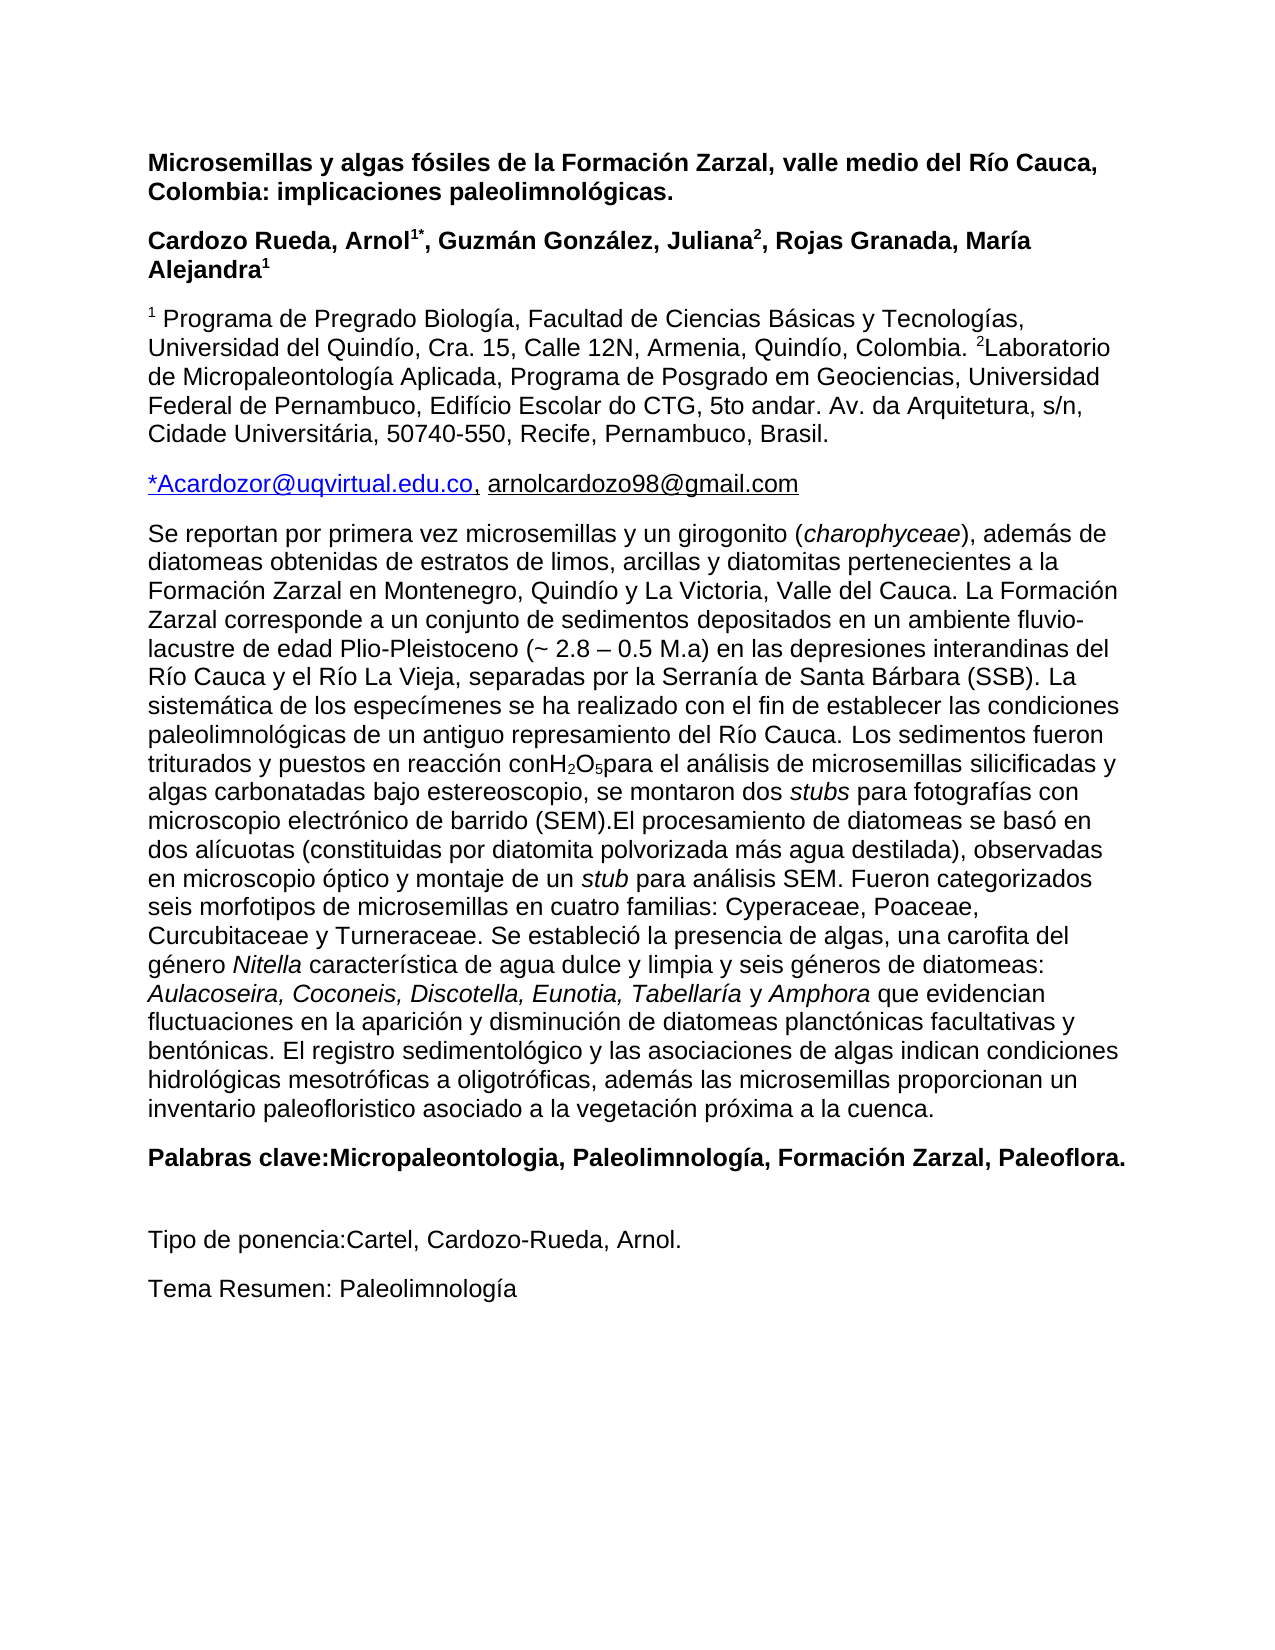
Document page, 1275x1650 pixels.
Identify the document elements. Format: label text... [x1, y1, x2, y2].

text Palabras clave:Micropaleontologia, Paleolimnología, Formación Zarzal, Paleoflora. [148, 1143, 1127, 1172]
text Tema Resumen: Paleolimnología [148, 1274, 1127, 1303]
text Cardozo Rueda, Arnol1*, Guzmán González, Juliana2, Rojas Granada, María Alejandra1 [148, 226, 1127, 283]
text 1 Programa de Pregrado Biología, Facultad de Ciencias Básicas y Tecnologías, Universidad del Quindío, Cra. 15, Calle 12N, Armenia, Quindío, Colombia. 2Laboratorio de Micropaleontología Aplicada, Programa de Posgrado em Geociencias, Universidad Federal de Pernambuco, Edifício Escolar do CTG, 5to andar. Av. da Arquitetura, s/n, Cidade Universitária, 50740-550, Recife, Pernambuco, Brasil. [148, 304, 1127, 448]
text Microsemillas y algas fósiles de la Formación Zarzal, valle medio del Río Cauca, Colombia: implicaciones paleolimnológicas. [148, 148, 1127, 205]
text Tipo de ponencia:Cartel, Cardozo-Rueda, Arnol. [148, 1225, 1127, 1254]
text *Acardozor@uqvirtual.edu.co, arnolcardozo98@gmail.com [148, 469, 1127, 498]
text Se reportan por primera vez microsemillas y un girogonito (charophyceae), además de diatomeas obtenidas de estratos de limos, arcillas y diatomitas pertenecientes a la Formación Zarzal en Montenegro, Quindío y La Victoria, Valle del Cauca. La Formación Zarzal corresponde a un conjunto de sedimentos depositados en un ambiente fluvio-lacustre de edad Plio-Pleistoceno (~ 2.8 – 0.5 M.a) en las depresiones interandinas del Río Cauca y el Río La Vieja, separadas por la Serranía de Santa Bárbara (SSB). La sistemática de los especímenes se ha realizado con el fin de establecer las condiciones paleolimnológicas de un antiguo represamiento del Río Cauca. Los sedimentos fueron triturados y puestos en reacción conH2O5para el análisis de microsemillas silicificadas y algas carbonatadas bajo estereoscopio, se montaron dos stubs para fotografías con microscopio electrónico de barrido (SEM).El procesamiento de diatomeas se basó en dos alícuotas (constituidas por diatomita polvorizada más agua destilada), observadas en microscopio óptico y montaje de un stub para análisis SEM. Fueron categorizados seis morfotipos de microsemillas en cuatro familias: Cyperaceae, Poaceae, Curcubitaceae y Turneraceae. Se estableció la presencia de algas, una carofita del género Nitella característica de agua dulce y limpia y seis géneros de diatomeas: Aulacoseira, Coconeis, Discotella, Eunotia, Tabellaría y Amphora que evidencian fluctuaciones en la aparición y disminución de diatomeas planctónicas facultativas y bentónicas. El registro sedimentológico y las asociaciones de algas indican condiciones hidrológicas mesotróficas a oligotróficas, además las microsemillas proporcionan un inventario paleofloristico asociado a la vegetación próxima a la cuenca. [148, 518, 1127, 1122]
